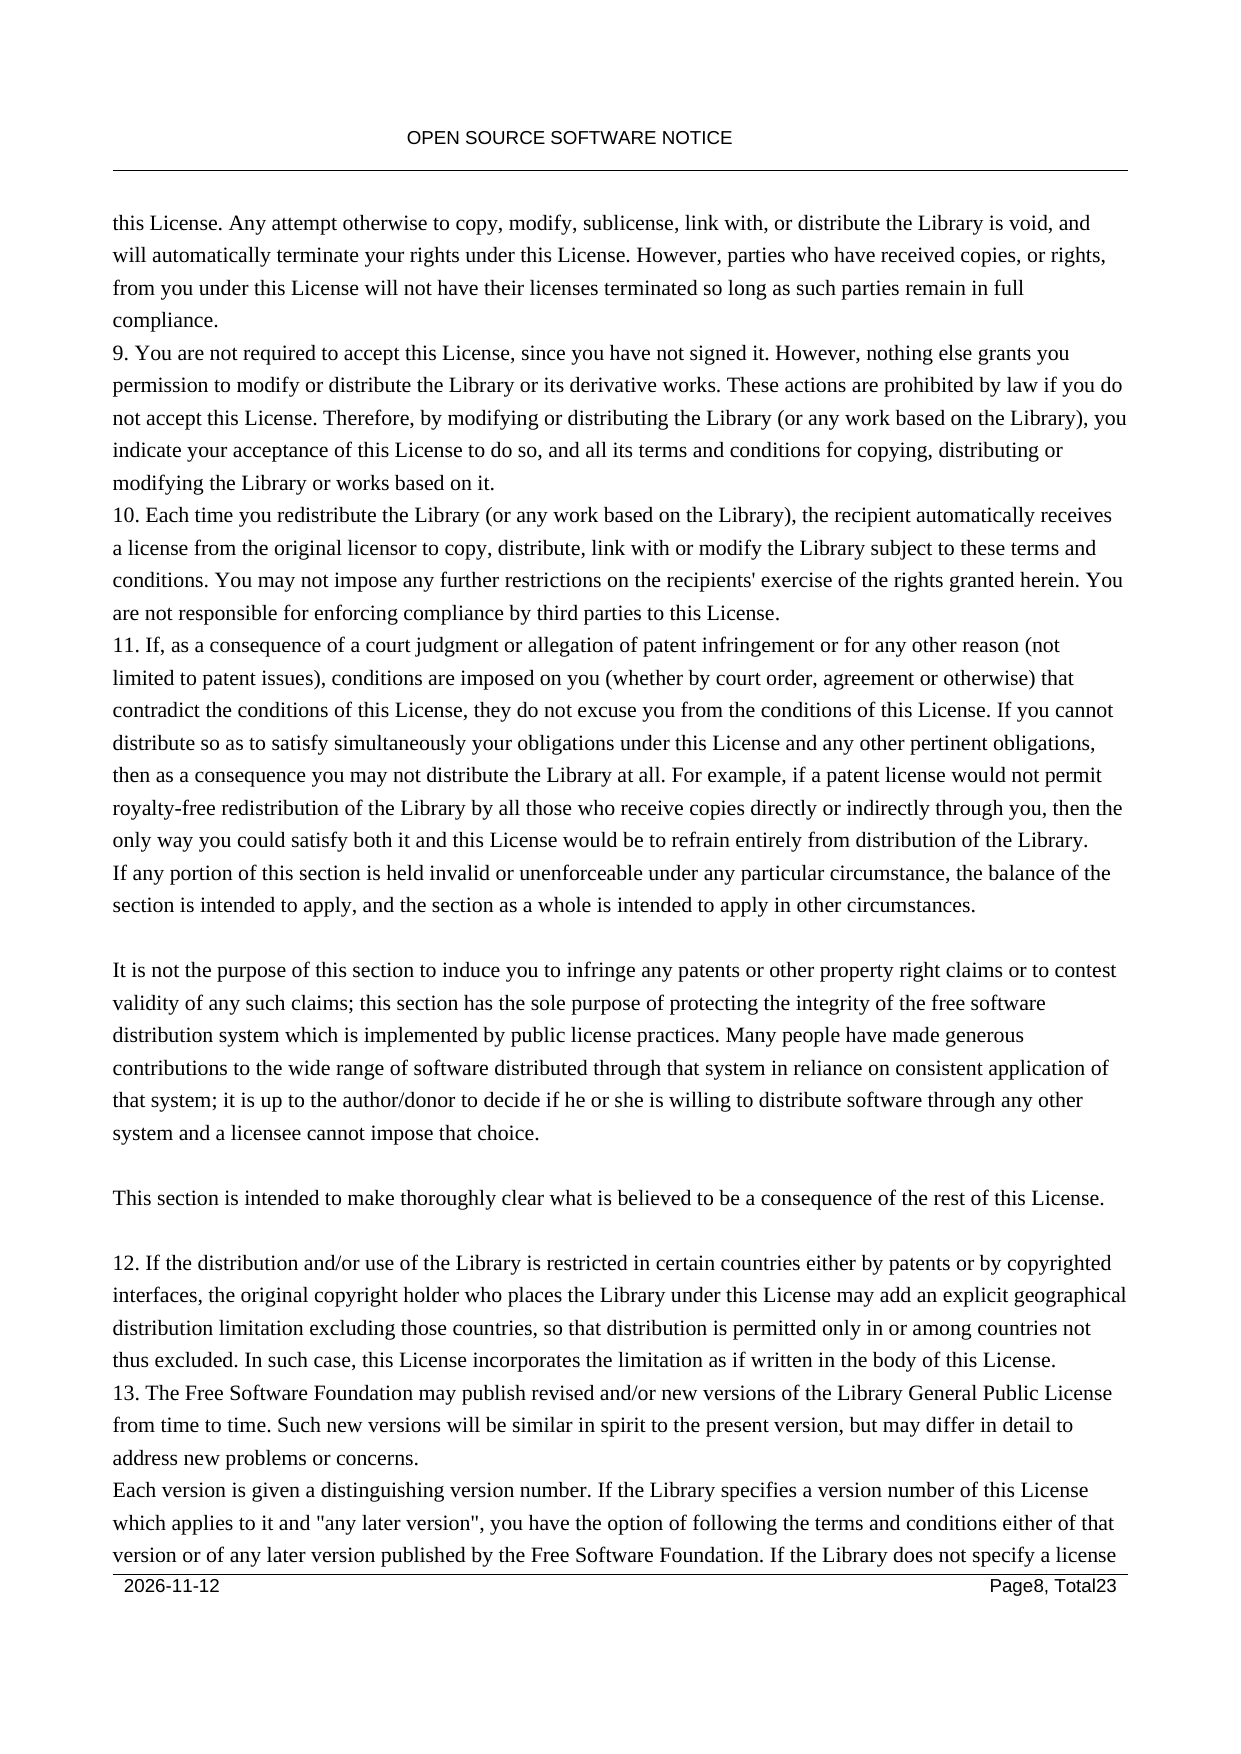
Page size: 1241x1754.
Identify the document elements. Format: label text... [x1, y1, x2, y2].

text 11. If, as a consequence of a court judgment or allegation of patent infringement or for any other reason (not limited to patent issues), conditions are imposed on you (whether by court order, agreement or otherwise) that contradict the conditions of this License, they do not excuse you from the conditions of this License. If you cannot distribute so as to satisfy simultaneously your obligations under this License and any other pertinent obligations, then as a consequence you may not distribute the Library at all. For example, if a patent license would not permit royalty-free redistribution of the Library by all those who receive copies directly or indirectly through you, then the only way you could satisfy both it and this License would be to refrain entirely from distribution of the Library. [112, 629, 1128, 856]
text This section is intended to make thoroughly clear what is believed to be a consequence of the rest of this License. [112, 1181, 1128, 1214]
text If any portion of this section is held invalid or unenforceable under any particular circumstance, the balance of the section is intended to apply, and the section as a whole is intended to apply in other circumstances. [112, 856, 1128, 921]
text 12. If the distribution and/or use of the Library is restricted in certain countries either by patents or by copyrighted interfaces, the original copyright holder who places the Library under this License may add an explicit geographical distribution limitation excluding those countries, so that distribution is permitted only in or among countries not thus excluded. In such case, this License incorporates the limitation as if written in the body of this License. [112, 1246, 1128, 1376]
text 13. The Free Software Foundation may publish revised and/or new versions of the Library General Public License from time to time. Such new versions will be similar in spirit to the present version, but may differ in detail to address new problems or concerns. [112, 1376, 1128, 1474]
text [112, 1474, 1128, 1571]
text 9. You are not required to accept this License, since you have not signed it. However, nothing else grants you permission to modify or distribute the Library or its derivative works. These actions are prohibited by law if you do not accept this License. Therefore, by modifying or distributing the Library (or any work based on the Library), you indicate your acceptance of this License to do so, and all its terms and conditions for copying, distributing or modifying the Library or works based on it. [112, 336, 1128, 499]
text 10. Each time you redistribute the Library (or any work based on the Library), the recipient automatically receives a license from the original licensor to copy, distribute, link with or modify the Library subject to these terms and conditions. You may not impose any further restrictions on the recipients' exercise of the rights granted herein. You are not responsible for enforcing compliance by third parties to this License. [112, 499, 1128, 629]
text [112, 206, 1128, 336]
text It is not the purpose of this section to induce you to infringe any patents or other property right claims or to contest validity of any such claims; this section has the sole purpose of protecting the integrity of the free software distribution system which is implemented by public license practices. Many people have made generous contributions to the wide range of software distributed through that system in reliance on consistent application of that system; it is up to the author/donor to decide if he or she is willing to distribute software through any other system and a licensee cannot impose that choice. [112, 954, 1128, 1149]
